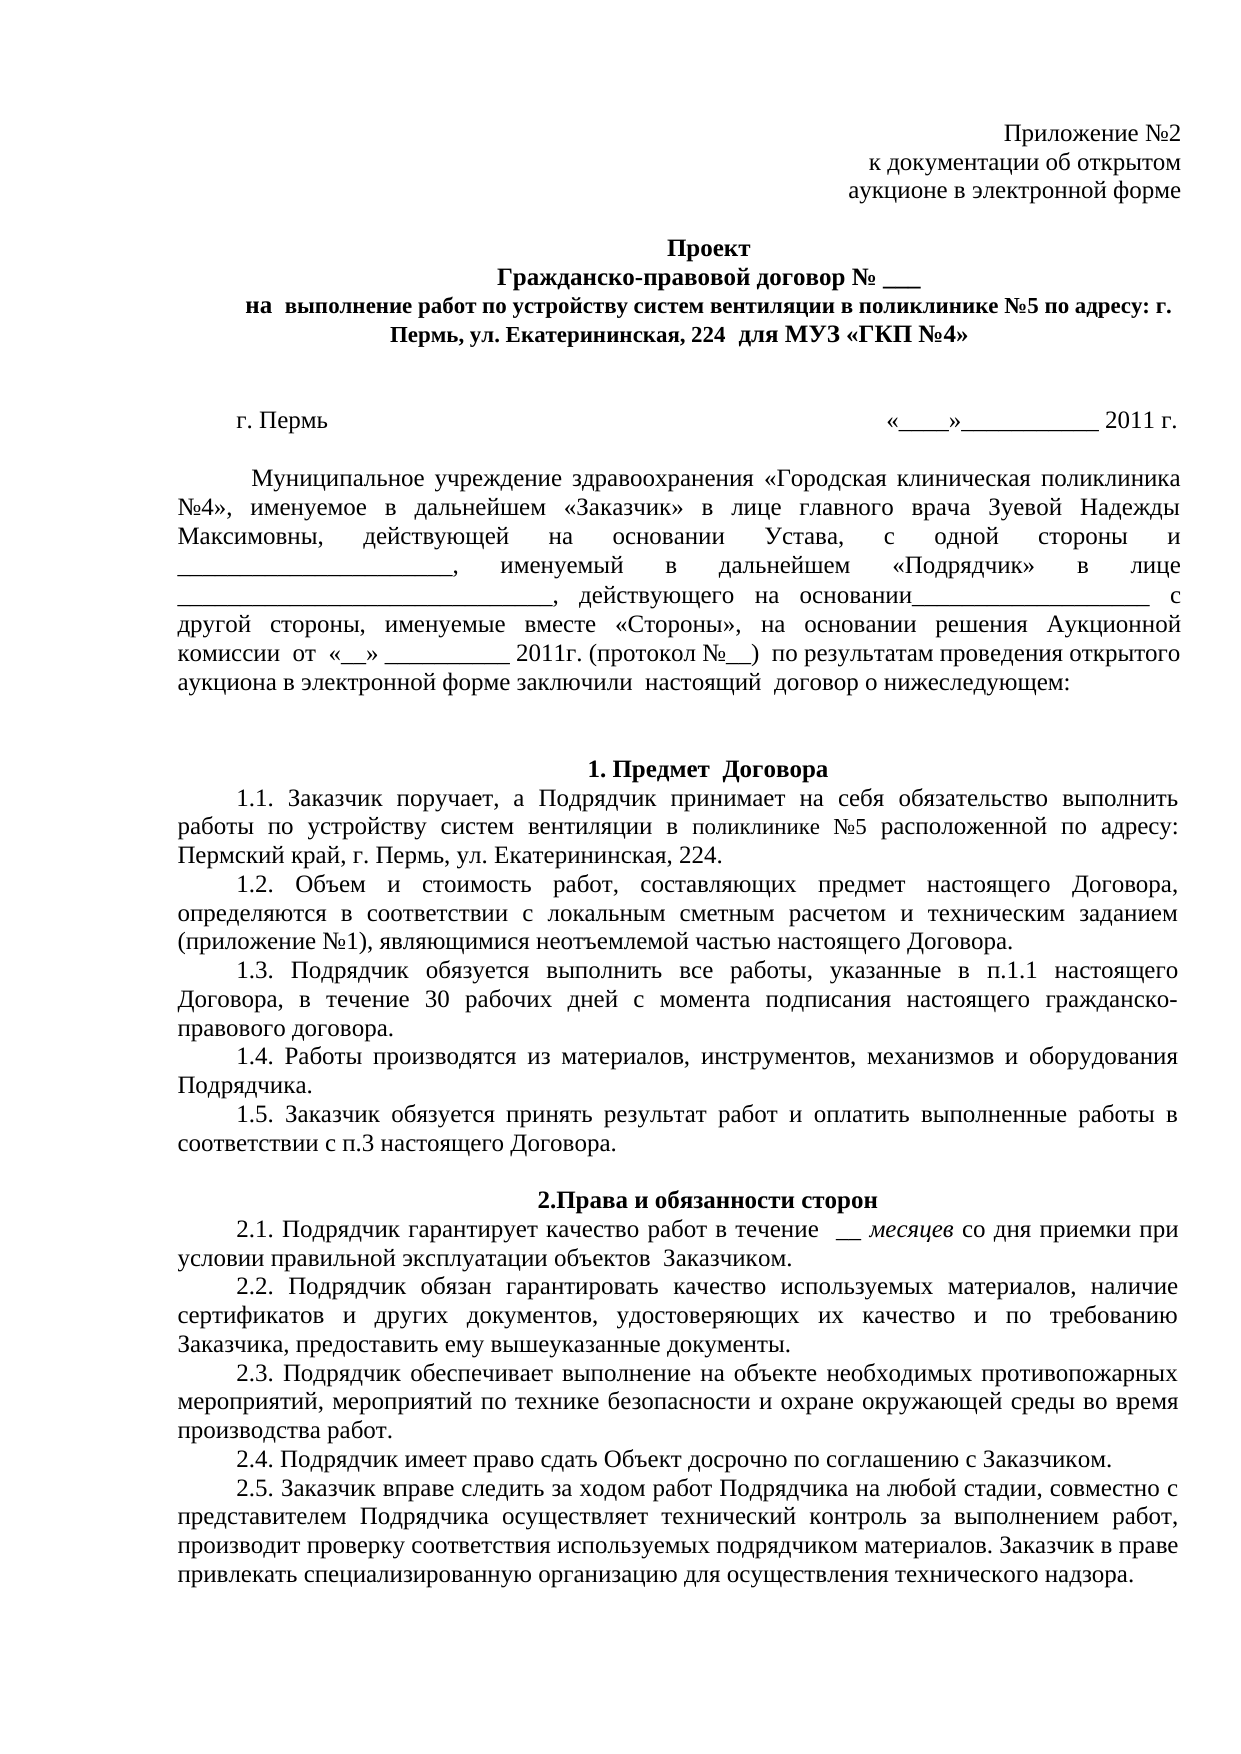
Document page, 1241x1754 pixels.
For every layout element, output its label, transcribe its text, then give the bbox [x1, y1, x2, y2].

text 1.3. Подрядчик обязуется выполнить все работы, указанные в п.1.1 настоящего Договора, в течение 30 рабочих дней с момента подписания настоящего гражданско-правового договора. [177, 955, 1179, 1041]
text 2.2. Подрядчик обязан гарантировать качество используемых материалов, наличие сертификатов и других документов, удостоверяющих их качество и по требованию Заказчика, предоставить ему вышеуказанные документы. [177, 1271, 1179, 1358]
text 2.5. Заказчик вправе следить за ходом работ Подрядчика на любой стадии, совместно с представителем Подрядчика осуществляет технический контроль за выполнением работ, производит проверку соответствия используемых подрядчиком материалов. Заказчик в праве привлекать специализированную организацию для осуществления технического надзора. [177, 1473, 1179, 1588]
text 2.1. Подрядчик гарантирует качество работ в течение __ месяцев со дня приемки при условии правильной эксплуатации объектов Заказчиком. [177, 1214, 1179, 1271]
text на выполнение работ по устройству систем вентиляции в поликлинике №5 по адресу: г. Пермь, ул. Екатерининская, 224 для МУЗ «ГКП №4» [177, 291, 1181, 348]
text Муниципальное учреждение здравоохранения «Городская клиническая поликлиника №4», именуемое в дальнейшем «Заказчик» в лице главного врача Зуевой Надежды Максимовны, действующей на основании Устава, с одной стороны и ______________________, именуемый в дальнейшем «Подрядчик» в лице ______________________________, действующего на основании___________________ с другой стороны, именуемые вместе «Стороны», на основании решения Аукционной комиссии от «__» __________ 2011г. (протокол №__) по результатам проведения открытого аукциона в электронной форме заключили настоящий договор о нижеследующем: [177, 463, 1181, 696]
text 2.4. Подрядчик имеет право сдать Объект досрочно по соглашению с Заказчиком. [177, 1444, 1179, 1473]
text 1.1. Заказчик поручает, а Подрядчик принимает на себя обязательство выполнить работы по устройству систем вентиляции в поликлинике №5 расположенной по адресу: Пермский край, г. Пермь, ул. Екатерининская, 224. [177, 783, 1179, 869]
text 2.Права и обязанности сторон [177, 1185, 1179, 1214]
text г. Пермь «____»___________ . [177, 406, 1181, 434]
text 1.2. Объем и стоимость работ, составляющих предмет настоящего Договора, определяются в соответствии с локальным сметным расчетом и техническим заданием (приложение №1), являющимися неотъемлемой частью настоящего Договора. [177, 869, 1179, 955]
title аукционе в электронной форме [177, 176, 1181, 204]
text 1. Предмет Договора [177, 754, 1179, 783]
title Приложение №2 [177, 118, 1181, 147]
text 1.4. Работы производятся из материалов, инструментов, механизмов и оборудования Подрядчика. [177, 1041, 1179, 1099]
title Гражданско-правовой договор № ___ [177, 262, 1181, 291]
title Проект [177, 233, 1181, 262]
text 2.3. Подрядчик обеспечивает выполнение на объекте необходимых противопожарных мероприятий, мероприятий по технике безопасности и охране окружающей среды во время производства работ. [177, 1358, 1179, 1444]
title к документации об открытом [177, 147, 1181, 176]
text 1.5. Заказчик обязуется принять результат работ и оплатить выполненные работы в соответствии с п.3 настоящего Договора. [177, 1099, 1179, 1156]
